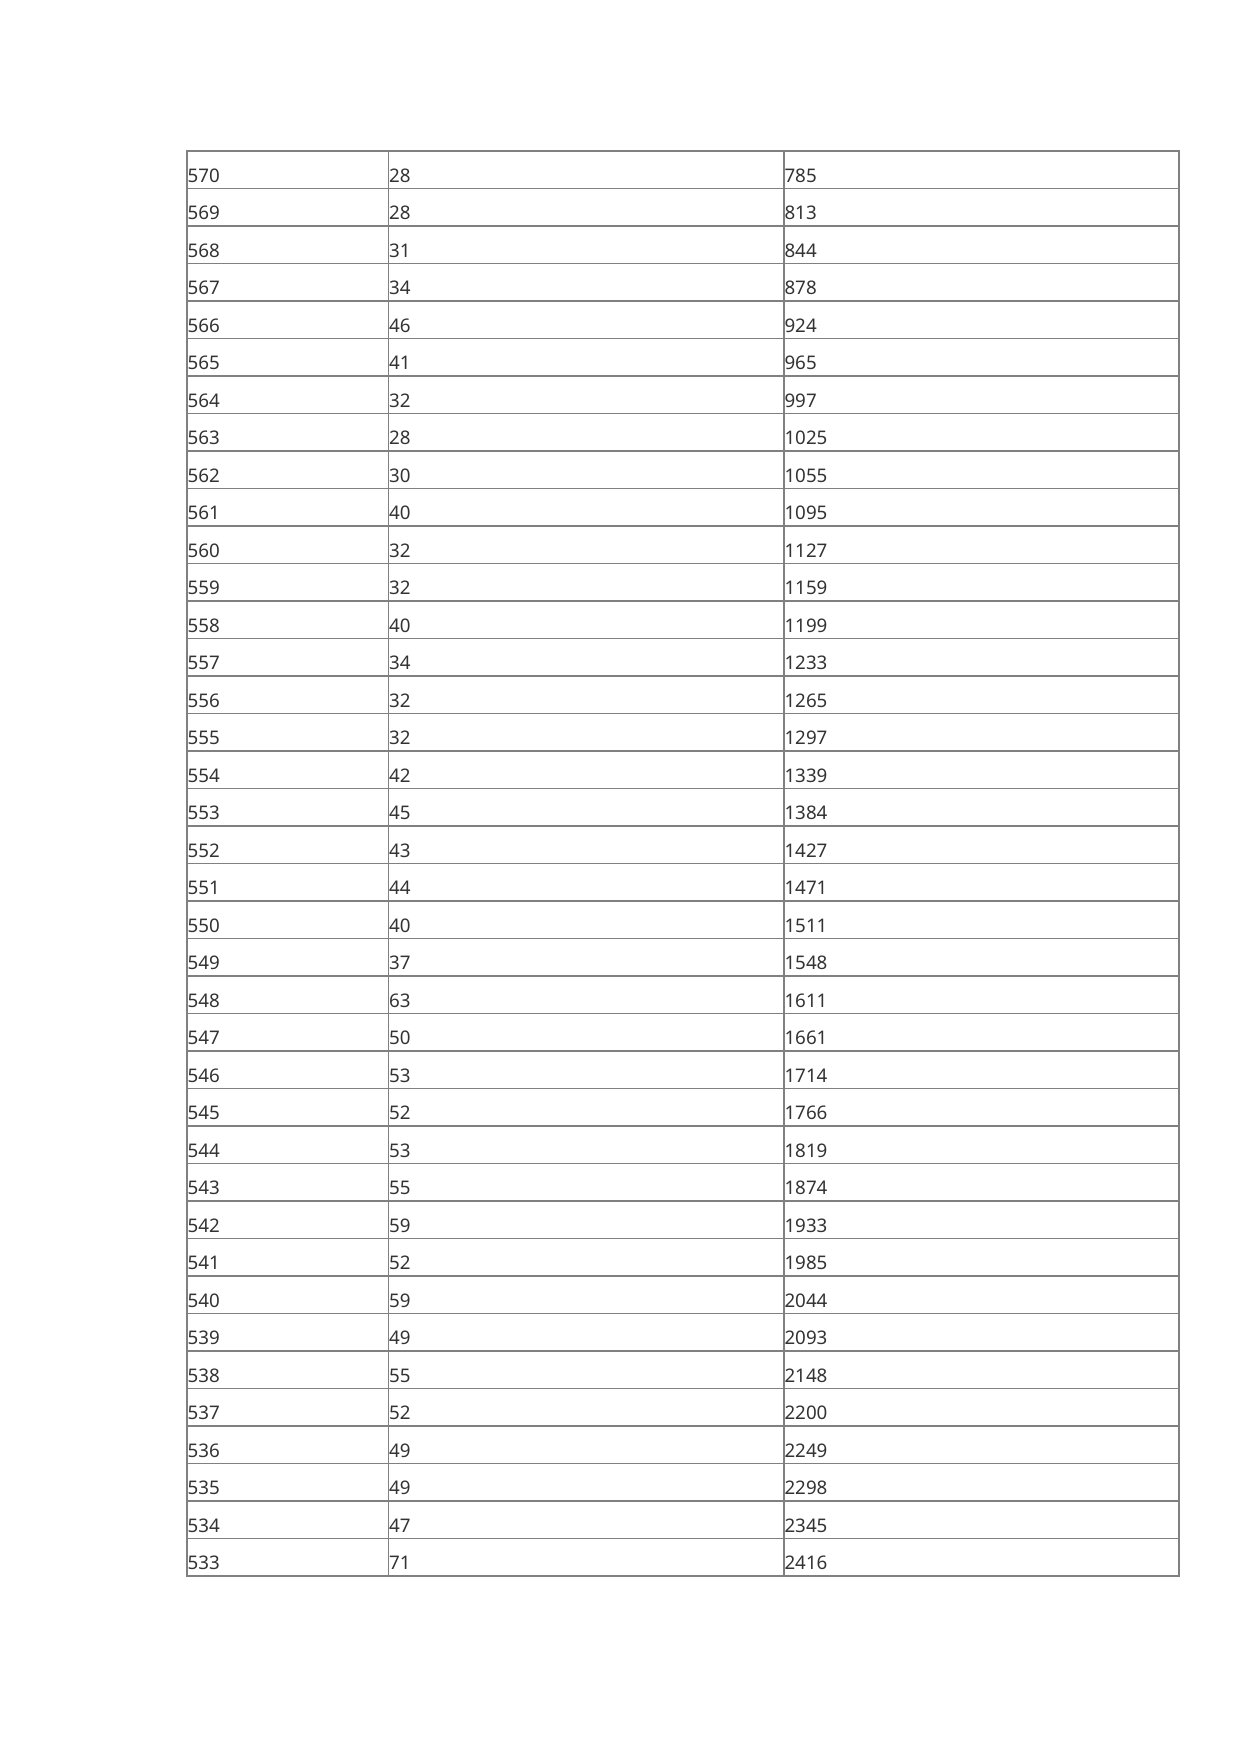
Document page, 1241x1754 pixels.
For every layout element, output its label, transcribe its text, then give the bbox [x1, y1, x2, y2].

table_cell 551 [188, 864, 388, 900]
table_cell 2044 [785, 1277, 1178, 1312]
table_cell 542 [188, 1202, 388, 1237]
table_cell 2416 [785, 1539, 1178, 1575]
table_cell 537 [188, 1389, 388, 1425]
table_cell 569 [188, 189, 388, 225]
table_cell 43 [389, 827, 783, 862]
table_cell 49 [389, 1427, 783, 1462]
table_cell 1471 [785, 864, 1178, 900]
table_cell 1511 [785, 902, 1178, 937]
table_cell 546 [188, 1052, 388, 1087]
table_cell 559 [188, 564, 388, 600]
table_cell 50 [389, 1014, 783, 1050]
table_cell 558 [188, 602, 388, 637]
table_cell 32 [389, 564, 783, 600]
table_cell 42 [389, 752, 783, 787]
table_cell 557 [188, 639, 388, 675]
table_cell 52 [389, 1089, 783, 1125]
table_cell 555 [188, 714, 388, 750]
table_cell 1933 [785, 1202, 1178, 1237]
table_cell 813 [785, 189, 1178, 225]
table_cell 53 [389, 1127, 783, 1162]
table_cell 44 [389, 864, 783, 900]
table_cell 1611 [785, 977, 1178, 1012]
table_cell 45 [389, 789, 783, 825]
table_cell 32 [389, 377, 783, 412]
table_cell 40 [389, 602, 783, 637]
table_cell 541 [188, 1239, 388, 1275]
table_cell 553 [188, 789, 388, 825]
table_cell 543 [188, 1164, 388, 1200]
table_cell 41 [389, 339, 783, 375]
table_cell 1025 [785, 414, 1178, 450]
table_cell 37 [389, 939, 783, 975]
table_cell 1427 [785, 827, 1178, 862]
table_cell 565 [188, 339, 388, 375]
table_cell 564 [188, 377, 388, 412]
table_cell 965 [785, 339, 1178, 375]
table_cell 40 [389, 902, 783, 937]
table_cell 28 [389, 414, 783, 450]
table_cell 568 [188, 227, 388, 262]
table_cell 1233 [785, 639, 1178, 675]
table_cell 561 [188, 489, 388, 525]
table_cell 549 [188, 939, 388, 975]
table_cell 1199 [785, 602, 1178, 637]
table_cell 570 [188, 152, 388, 187]
table_cell 785 [785, 152, 1178, 187]
table_cell 539 [188, 1314, 388, 1350]
table_cell 1874 [785, 1164, 1178, 1200]
table_cell 562 [188, 452, 388, 487]
table_cell 32 [389, 714, 783, 750]
table_cell 53 [389, 1052, 783, 1087]
table_cell 59 [389, 1277, 783, 1312]
table_cell 28 [389, 189, 783, 225]
table_cell 47 [389, 1502, 783, 1537]
table_cell 34 [389, 264, 783, 300]
table_cell 52 [389, 1239, 783, 1275]
table_cell 31 [389, 227, 783, 262]
table_cell 567 [188, 264, 388, 300]
table_cell 556 [188, 677, 388, 712]
table_cell 1985 [785, 1239, 1178, 1275]
table_cell 2093 [785, 1314, 1178, 1350]
table_cell 1714 [785, 1052, 1178, 1087]
table_cell 52 [389, 1389, 783, 1425]
table_cell 1766 [785, 1089, 1178, 1125]
table_cell 544 [188, 1127, 388, 1162]
table_cell 566 [188, 302, 388, 337]
table_cell 49 [389, 1464, 783, 1500]
table_cell 540 [188, 1277, 388, 1312]
table_cell 34 [389, 639, 783, 675]
table_cell 1339 [785, 752, 1178, 787]
table_cell 1661 [785, 1014, 1178, 1050]
table_cell 997 [785, 377, 1178, 412]
table_cell 1819 [785, 1127, 1178, 1162]
table_cell 534 [188, 1502, 388, 1537]
table_cell 844 [785, 227, 1178, 262]
table_cell 878 [785, 264, 1178, 300]
table_cell 545 [188, 1089, 388, 1125]
table_cell 1384 [785, 789, 1178, 825]
table_cell 550 [188, 902, 388, 937]
table_cell 71 [389, 1539, 783, 1575]
table_cell 563 [188, 414, 388, 450]
table_cell 59 [389, 1202, 783, 1237]
table_cell 552 [188, 827, 388, 862]
table_cell 554 [188, 752, 388, 787]
table_cell 533 [188, 1539, 388, 1575]
table_cell 560 [188, 527, 388, 562]
table_cell 1265 [785, 677, 1178, 712]
table_cell 2298 [785, 1464, 1178, 1500]
table_cell 2200 [785, 1389, 1178, 1425]
table_cell 1095 [785, 489, 1178, 525]
table_cell 28 [389, 152, 783, 187]
table_cell 49 [389, 1314, 783, 1350]
table_cell 1548 [785, 939, 1178, 975]
table_cell 1127 [785, 527, 1178, 562]
table_cell 46 [389, 302, 783, 337]
table_cell 548 [188, 977, 388, 1012]
table_cell 30 [389, 452, 783, 487]
table_cell 2249 [785, 1427, 1178, 1462]
table_cell 32 [389, 527, 783, 562]
table_cell 63 [389, 977, 783, 1012]
table_cell 535 [188, 1464, 388, 1500]
table_cell 1297 [785, 714, 1178, 750]
table_cell 1055 [785, 452, 1178, 487]
table_cell 2148 [785, 1352, 1178, 1387]
table_cell 1159 [785, 564, 1178, 600]
table_cell 538 [188, 1352, 388, 1387]
table_cell 547 [188, 1014, 388, 1050]
table_cell 55 [389, 1352, 783, 1387]
table_cell 2345 [785, 1502, 1178, 1537]
table_cell 536 [188, 1427, 388, 1462]
table_cell 32 [389, 677, 783, 712]
table_cell 40 [389, 489, 783, 525]
table_cell 55 [389, 1164, 783, 1200]
table_cell 924 [785, 302, 1178, 337]
